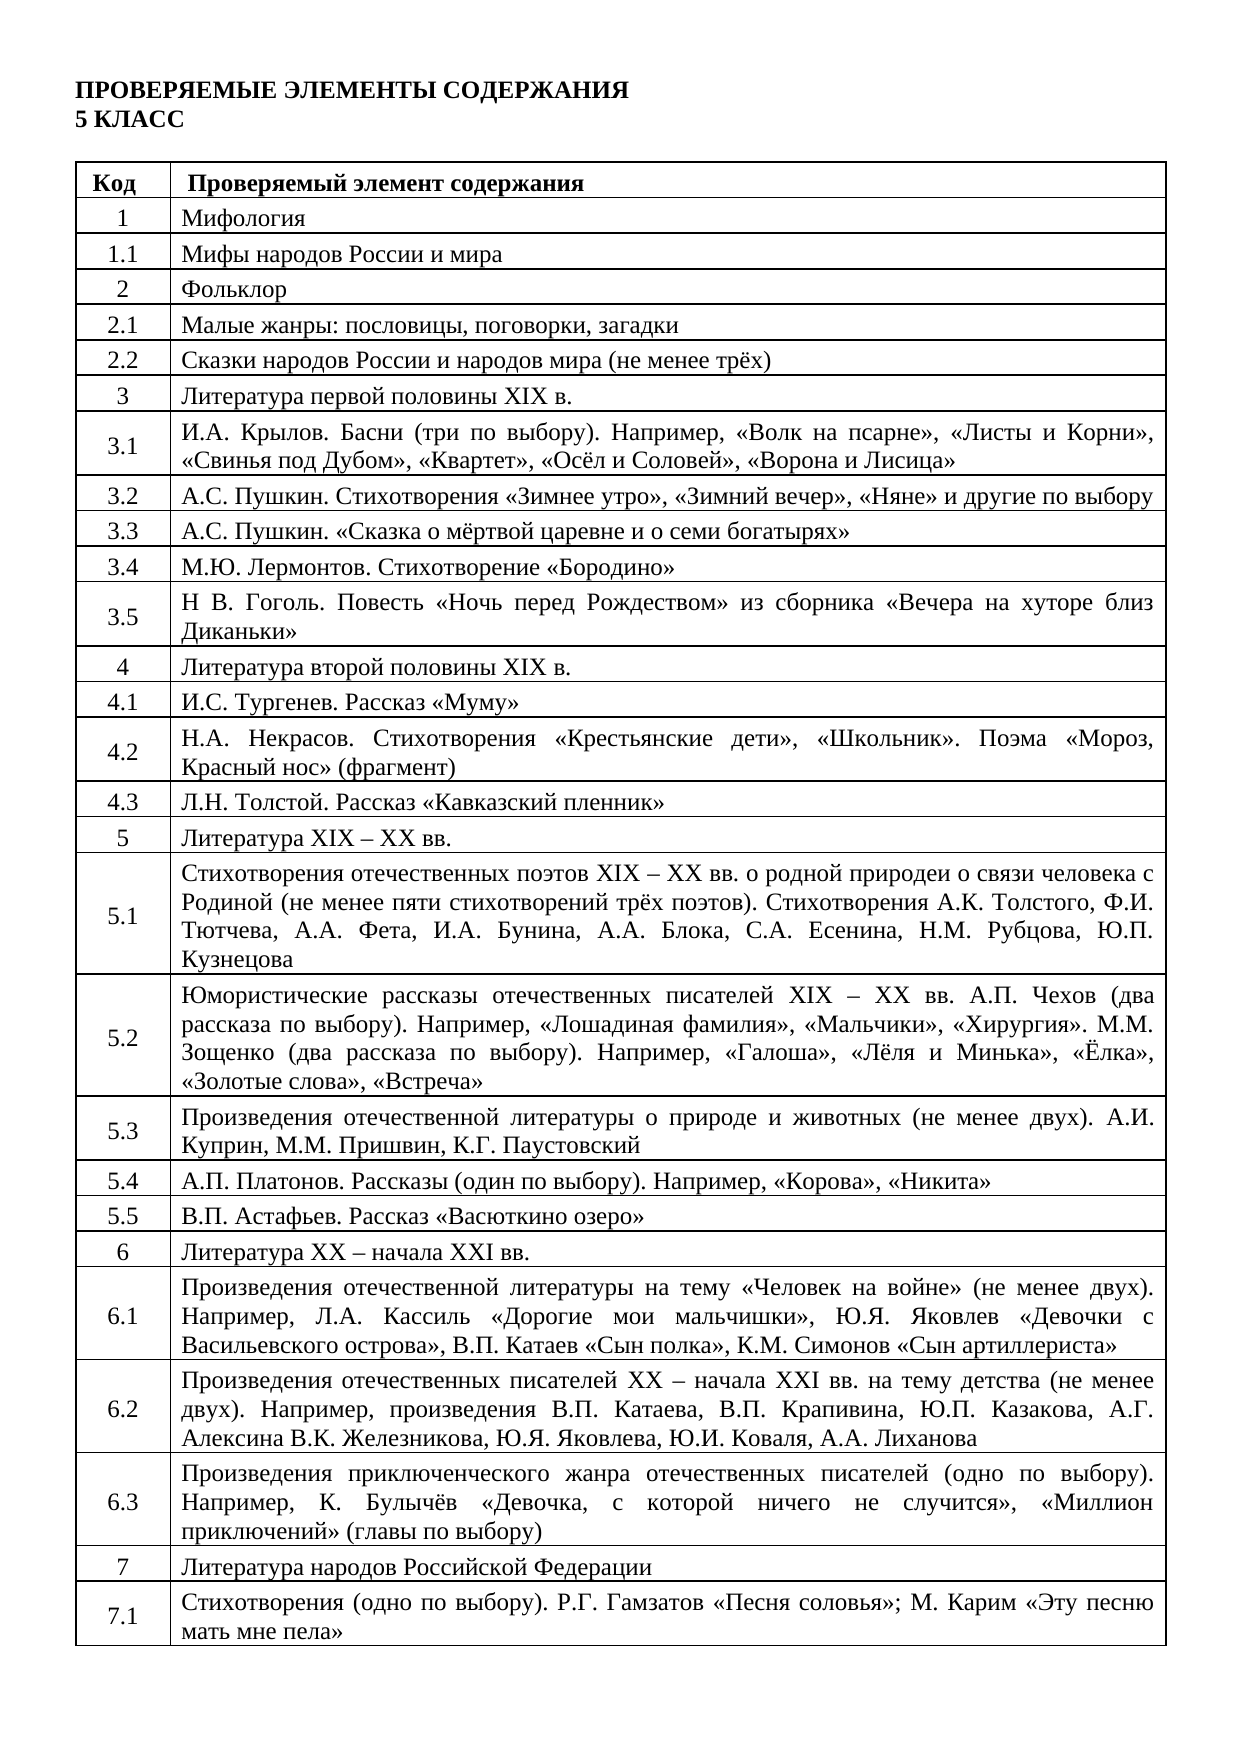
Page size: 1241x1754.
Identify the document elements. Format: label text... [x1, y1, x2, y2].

table_cell Литература народов Российской Федерации [171, 1546, 1165, 1580]
table_cell Н.А. Некрасов. Стихотворения «Крестьянские дети», «Школьник». Поэма «Мороз, Красный нос» (фрагмент) [171, 718, 1165, 780]
table_cell 4.3 [77, 782, 170, 816]
table_cell 4.2 [77, 718, 170, 780]
table_cell А.П. Платонов. Рассказы (один по выбору). Например, «Корова», «Никита» [171, 1161, 1165, 1195]
table_cell Мифология [171, 198, 1165, 232]
table_cell 4 [77, 647, 170, 681]
table_cell Литература XX – начала XXI вв. [171, 1232, 1165, 1266]
table_cell 6.2 [77, 1360, 170, 1452]
table_cell Малые жанры: пословицы, поговорки, загадки [171, 305, 1165, 339]
table_cell 5.2 [77, 975, 170, 1095]
table_cell 3.2 [77, 476, 170, 510]
table_cell 3.5 [77, 582, 170, 645]
text ПРОВЕРЯЕМЫЕ ЭЛЕМЕНТЫ СОДЕРЖАНИЯ [75, 75, 1165, 104]
table_cell 4.1 [77, 682, 170, 716]
table_cell 6.1 [77, 1267, 170, 1359]
table_cell И.С. Тургенев. Рассказ «Муму» [171, 682, 1165, 716]
table_cell Литература второй половины XIX в. [171, 647, 1165, 681]
table_cell Юмористические рассказы отечественных писателей XIX – XX вв. А.П. Чехов (два рассказа по выбору). Например, «Лошадиная фамилия», «Мальчики», «Хирургия». М.М. Зощенко (два рассказа по выбору). Например, «Галоша», «Лёля и Минька», «Ёлка», «Золотые слова», «Встреча» [171, 975, 1165, 1095]
table_cell 5.3 [77, 1097, 170, 1159]
table_cell 3.1 [77, 412, 170, 474]
table_cell Стихотворения (одно по выбору). Р.Г. Гамзатов «Песня соловья»; М. Карим «Эту песню мать мне пела» [171, 1582, 1165, 1644]
table_cell 1 [77, 198, 170, 232]
table_cell В.П. Астафьев. Рассказ «Васюткино озеро» [171, 1196, 1165, 1230]
table_cell Л.Н. Толстой. Рассказ «Кавказский пленник» [171, 782, 1165, 816]
table_cell 7.1 [77, 1582, 170, 1644]
table_cell 6.3 [77, 1453, 170, 1545]
table_cell 5 [77, 817, 170, 851]
table_cell И.А. Крылов. Басни (три по выбору). Например, «Волк на псарне», «Листы и Корни», «Свинья под Дубом», «Квартет», «Осёл и Соловей», «Ворона и Лисица» [171, 412, 1165, 474]
table_cell А.С. Пушкин. «Сказка о мёртвой царевне и о семи богатырях» [171, 511, 1165, 545]
table_cell 6 [77, 1232, 170, 1266]
table_cell Произведения отечественной литературы на тему «Человек на войне» (не менее двух). Например, Л.А. Кассиль «Дорогие мои мальчишки», Ю.Я. Яковлев «Девочки с Васильевского острова», В.П. Катаев «Сын полка», К.М. Симонов «Сын артиллериста» [171, 1267, 1165, 1359]
table_cell 5.4 [77, 1161, 170, 1195]
table_cell Произведения отечественных писателей XX – начала XXI вв. на тему детства (не менее двух). Например, произведения В.П. Катаева, В.П. Крапивина, Ю.П. Казакова, А.Г. Алексина В.К. Железникова, Ю.Я. Яковлева, Ю.И. Коваля, А.А. Лиханова [171, 1360, 1165, 1452]
table_cell М.Ю. Лермонтов. Стихотворение «Бородино» [171, 547, 1165, 581]
table_cell Фольклор [171, 270, 1165, 303]
table_cell 3.4 [77, 547, 170, 581]
table_cell 2 [77, 270, 170, 303]
table_cell Литература XIX – ХХ вв. [171, 817, 1165, 851]
table_cell 3 [77, 376, 170, 410]
table_cell Произведения отечественной литературы о природе и животных (не менее двух). А.И. Куприн, М.М. Пришвин, К.Г. Паустовский [171, 1097, 1165, 1159]
text 5 КЛАСС [75, 104, 1165, 132]
table_cell 1.1 [77, 234, 170, 268]
table_cell 2.1 [77, 305, 170, 339]
table_cell А.С. Пушкин. Стихотворения «Зимнее утро», «Зимний вечер», «Няне» и другие по выбору [171, 476, 1165, 510]
table_cell 5.1 [77, 853, 170, 973]
table_cell 7 [77, 1546, 170, 1580]
table_header Код [77, 163, 170, 197]
table_cell Сказки народов России и народов мира (не менее трёх) [171, 341, 1165, 374]
table_header Проверяемый элемент содержания [171, 163, 1165, 197]
table_cell Стихотворения отечественных поэтов XIX – ХХ вв. о родной природеи о связи человека с Родиной (не менее пяти стихотворений трёх поэтов). Стихотворения А.К. Толстого, Ф.И. Тютчева, А.А. Фета, И.А. Бунина, А.А. Блока, С.А. Есенина, Н.М. Рубцова, Ю.П. Кузнецова [171, 853, 1165, 973]
table_cell Н В. Гоголь. Повесть «Ночь перед Рождеством» из сборника «Вечера на хуторе близ Диканьки» [171, 582, 1165, 645]
table_cell Мифы народов России и мира [171, 234, 1165, 268]
table_cell 2.2 [77, 341, 170, 374]
table_cell 3.3 [77, 511, 170, 545]
table_cell Произведения приключенческого жанра отечественных писателей (одно по выбору). Например, К. Булычёв «Девочка, с которой ничего не случится», «Миллион приключений» (главы по выбору) [171, 1453, 1165, 1545]
table_cell 5.5 [77, 1196, 170, 1230]
table_cell Литература первой половины XIX в. [171, 376, 1165, 410]
